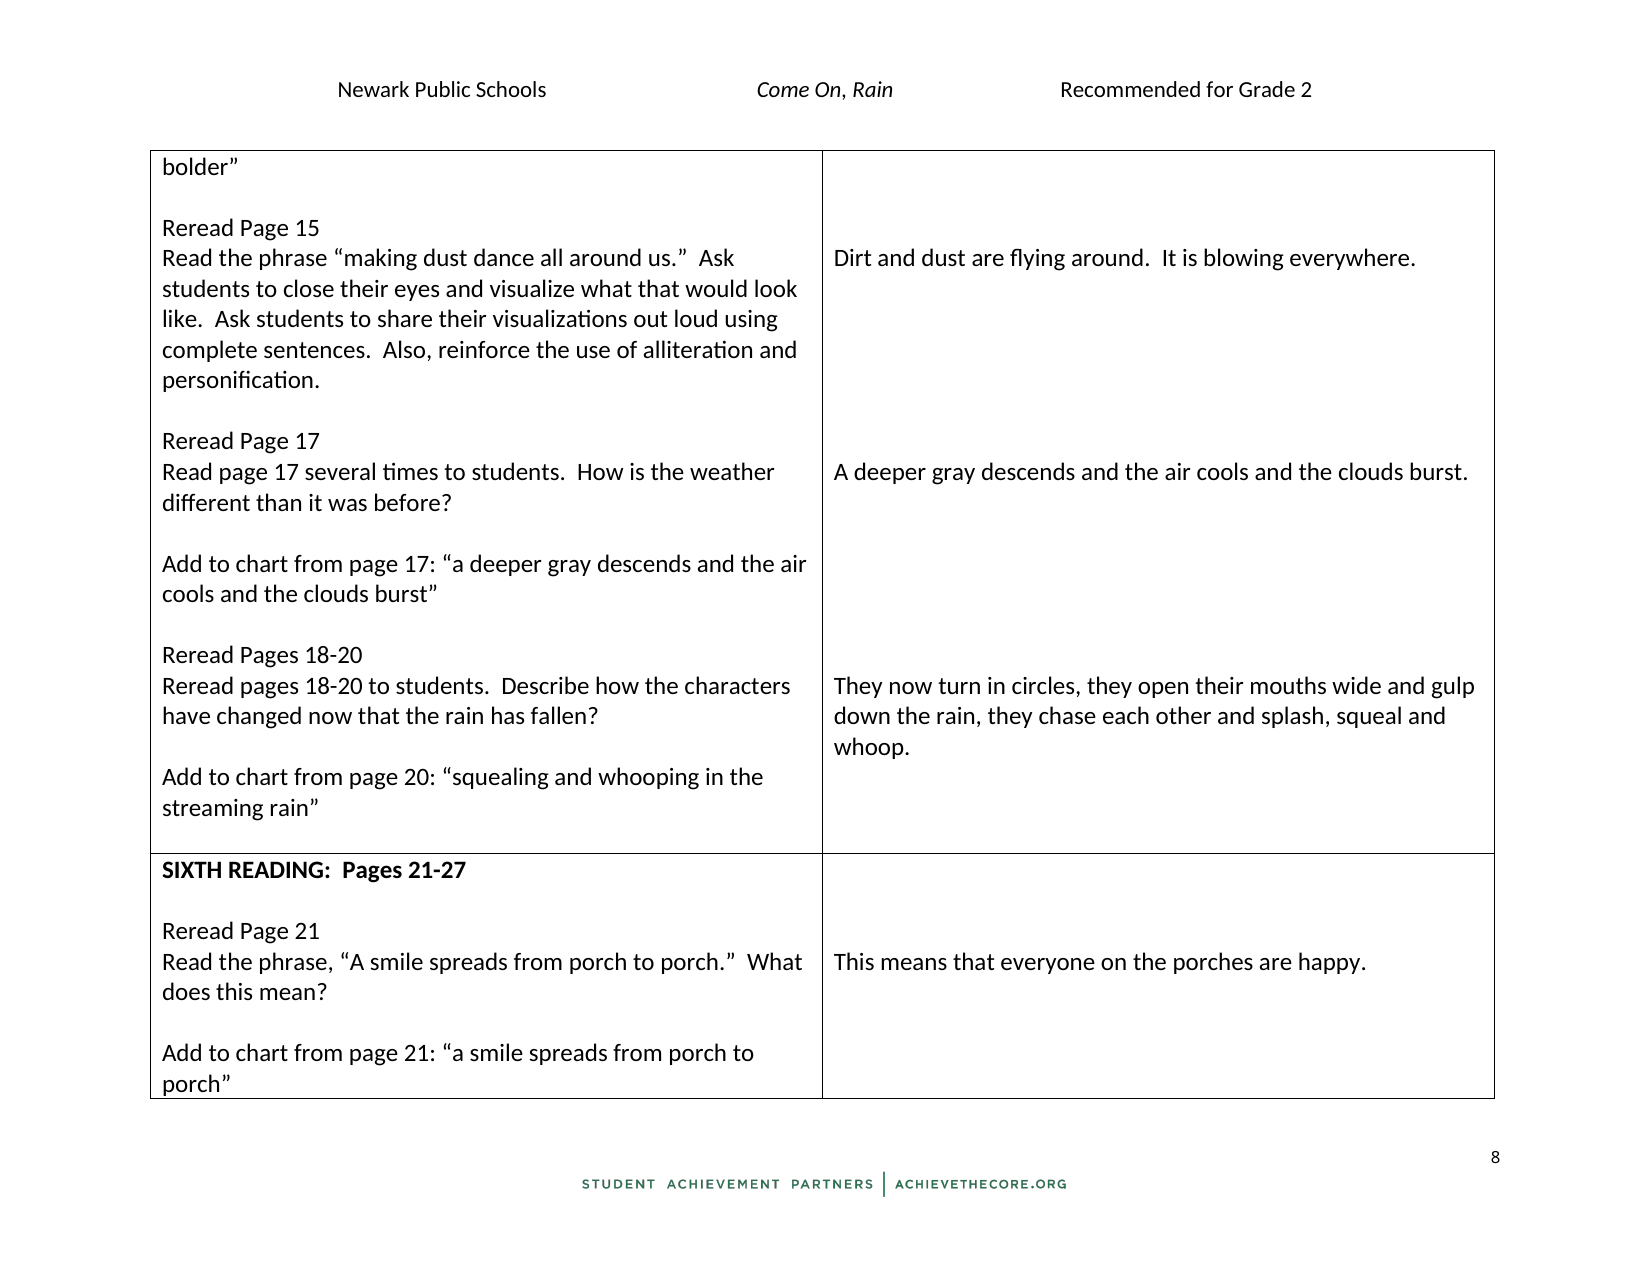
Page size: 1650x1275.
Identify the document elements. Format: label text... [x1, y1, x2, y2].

picture [571, 1168, 1079, 1200]
